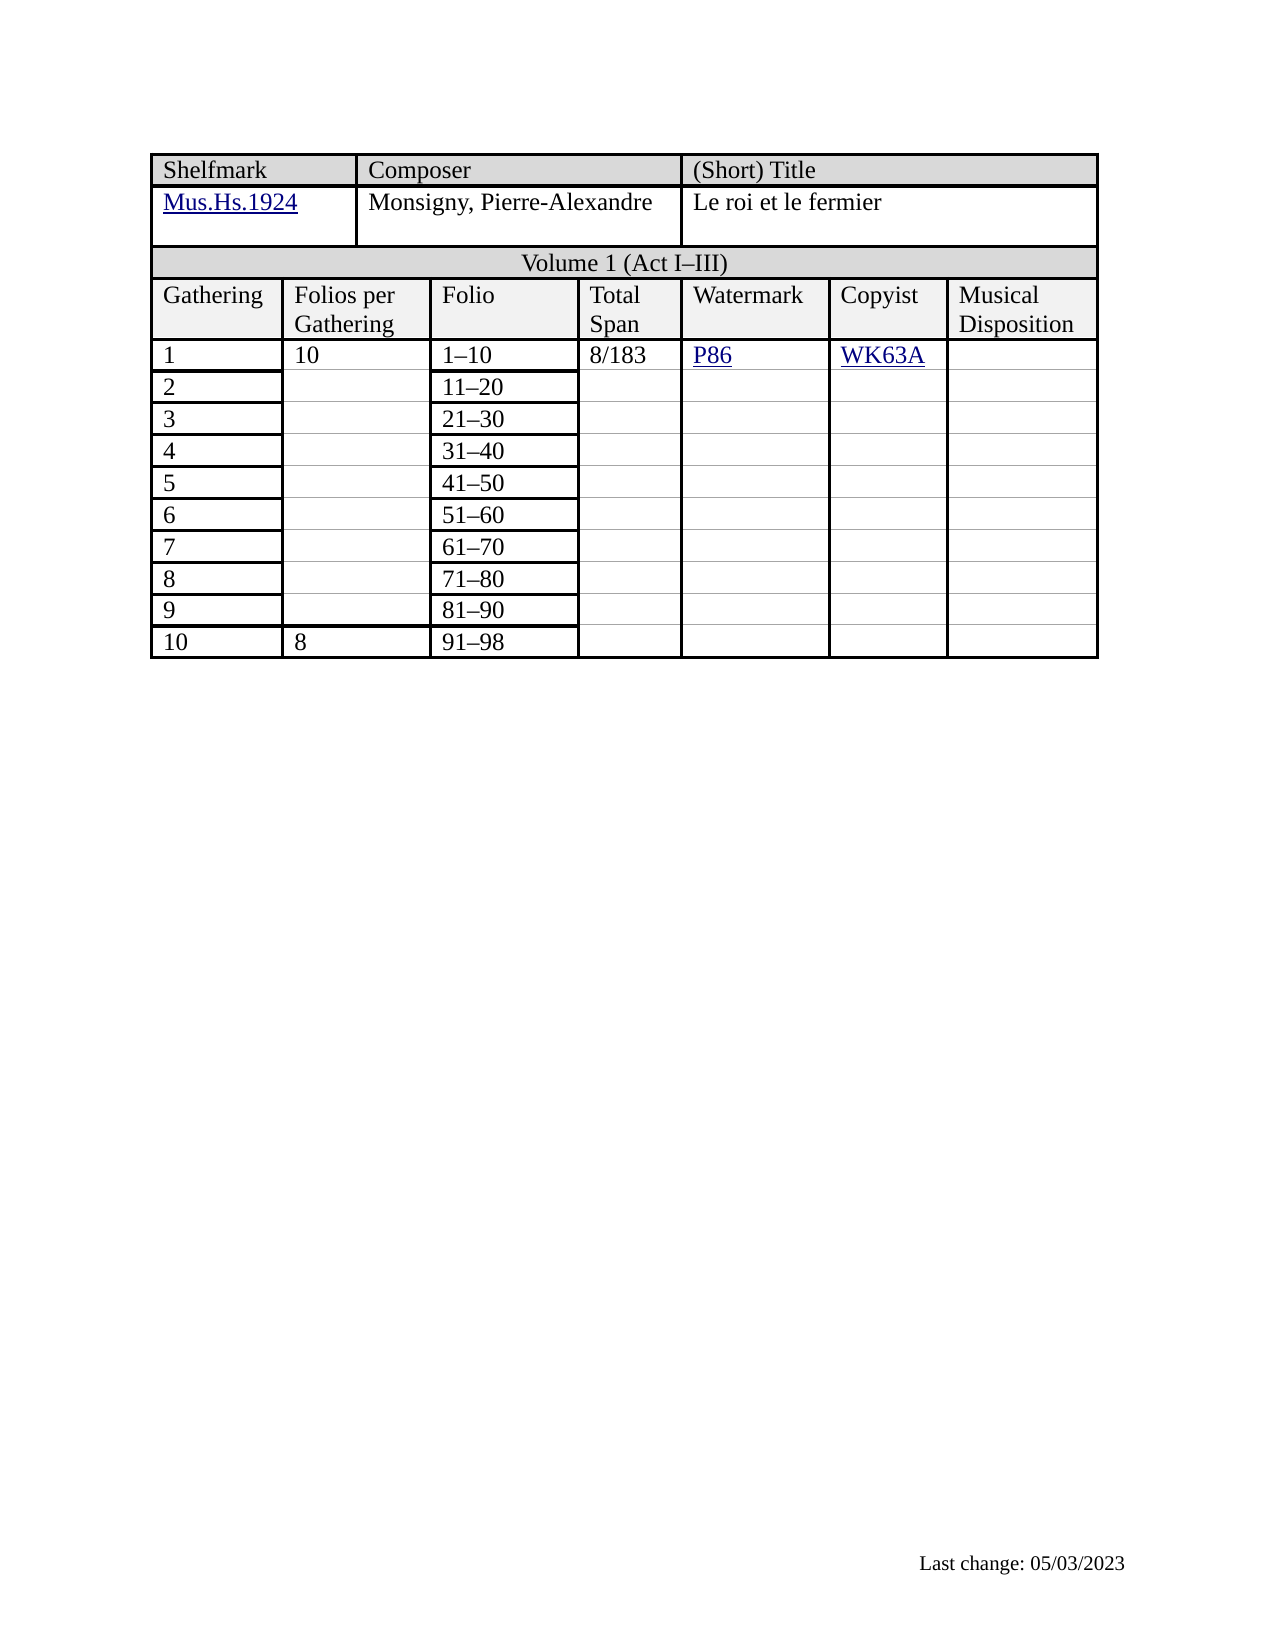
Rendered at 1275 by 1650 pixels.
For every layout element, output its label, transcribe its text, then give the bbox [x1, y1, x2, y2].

table_cell [683, 498, 828, 529]
table_cell [949, 562, 1096, 592]
table_cell Volume 1 (Act I–III) [153, 248, 1096, 277]
table_cell [831, 625, 946, 656]
table_cell [683, 625, 828, 656]
table_cell [949, 594, 1096, 624]
table_cell [683, 530, 828, 561]
table_cell 8 [284, 628, 429, 656]
table_cell Folio [432, 280, 577, 337]
table_cell 31–40 [432, 436, 577, 465]
table_cell [284, 594, 429, 624]
table_cell [580, 434, 680, 465]
table_cell [284, 498, 429, 529]
table_cell 7 [153, 532, 281, 561]
table_cell Watermark [683, 280, 828, 337]
table_cell [949, 625, 1096, 656]
table_cell [949, 530, 1096, 561]
table_cell [831, 594, 946, 624]
table_cell 10 [284, 341, 429, 369]
table_cell [683, 562, 828, 592]
table_cell [284, 370, 429, 401]
table_cell [949, 341, 1096, 369]
table_cell [683, 370, 828, 401]
table_cell [284, 466, 429, 497]
table_header (Short) Title [683, 156, 1096, 184]
table_cell 1 [153, 341, 281, 369]
table_cell 9 [153, 596, 281, 624]
table_cell [580, 530, 680, 561]
table_cell [831, 434, 946, 465]
table_cell Copyist [831, 280, 946, 337]
table_cell [580, 466, 680, 497]
table_cell [949, 402, 1096, 433]
table_cell [683, 594, 828, 624]
table_header Shelfmark [153, 156, 355, 184]
table_cell Gathering [153, 280, 281, 337]
table_cell [580, 402, 680, 433]
table_cell 1–10 [432, 341, 577, 369]
table_cell [949, 370, 1096, 401]
table_cell 6 [153, 500, 281, 529]
table_cell 10 [153, 628, 281, 656]
table_cell [580, 625, 680, 656]
table_cell 8 [153, 564, 281, 592]
table_cell [284, 402, 429, 433]
table_cell 71–80 [432, 564, 577, 592]
table_cell 4 [153, 436, 281, 465]
table_cell [683, 434, 828, 465]
table_cell [580, 498, 680, 529]
table_cell 3 [153, 404, 281, 433]
table_cell 8/183 [580, 341, 680, 369]
table_cell [831, 402, 946, 433]
table_cell [949, 498, 1096, 529]
table_cell 61–70 [432, 532, 577, 561]
table_cell [284, 562, 429, 592]
table_cell [831, 562, 946, 592]
table_cell 21–30 [432, 404, 577, 433]
table_cell [831, 370, 946, 401]
table_cell [831, 498, 946, 529]
table_cell P86 [683, 341, 828, 369]
table_cell [831, 466, 946, 497]
table_cell 51–60 [432, 500, 577, 529]
table_cell 41–50 [432, 468, 577, 497]
table_cell Folios per Gathering [284, 280, 429, 337]
table_cell Total Span [580, 280, 680, 337]
table_cell [949, 434, 1096, 465]
table_cell 5 [153, 468, 281, 497]
table_cell 81–90 [432, 596, 577, 624]
table_cell Musical Disposition [949, 280, 1096, 337]
table_cell Mus.Hs.1924 [153, 188, 355, 245]
table_cell 2 [153, 373, 281, 401]
table_cell 91–98 [432, 628, 577, 656]
table_cell [580, 562, 680, 592]
table_cell Le roi et le fermier [683, 188, 1096, 245]
table_cell [683, 466, 828, 497]
table_cell [831, 530, 946, 561]
table_cell [580, 370, 680, 401]
table_cell [284, 434, 429, 465]
table_cell [949, 466, 1096, 497]
table_cell WK63A [831, 341, 946, 369]
table_cell [284, 530, 429, 561]
table_cell [683, 402, 828, 433]
table_header Composer [358, 156, 680, 184]
table_cell [580, 594, 680, 624]
table_cell 11–20 [432, 373, 577, 401]
table_cell Monsigny, Pierre-Alexandre [358, 188, 680, 245]
